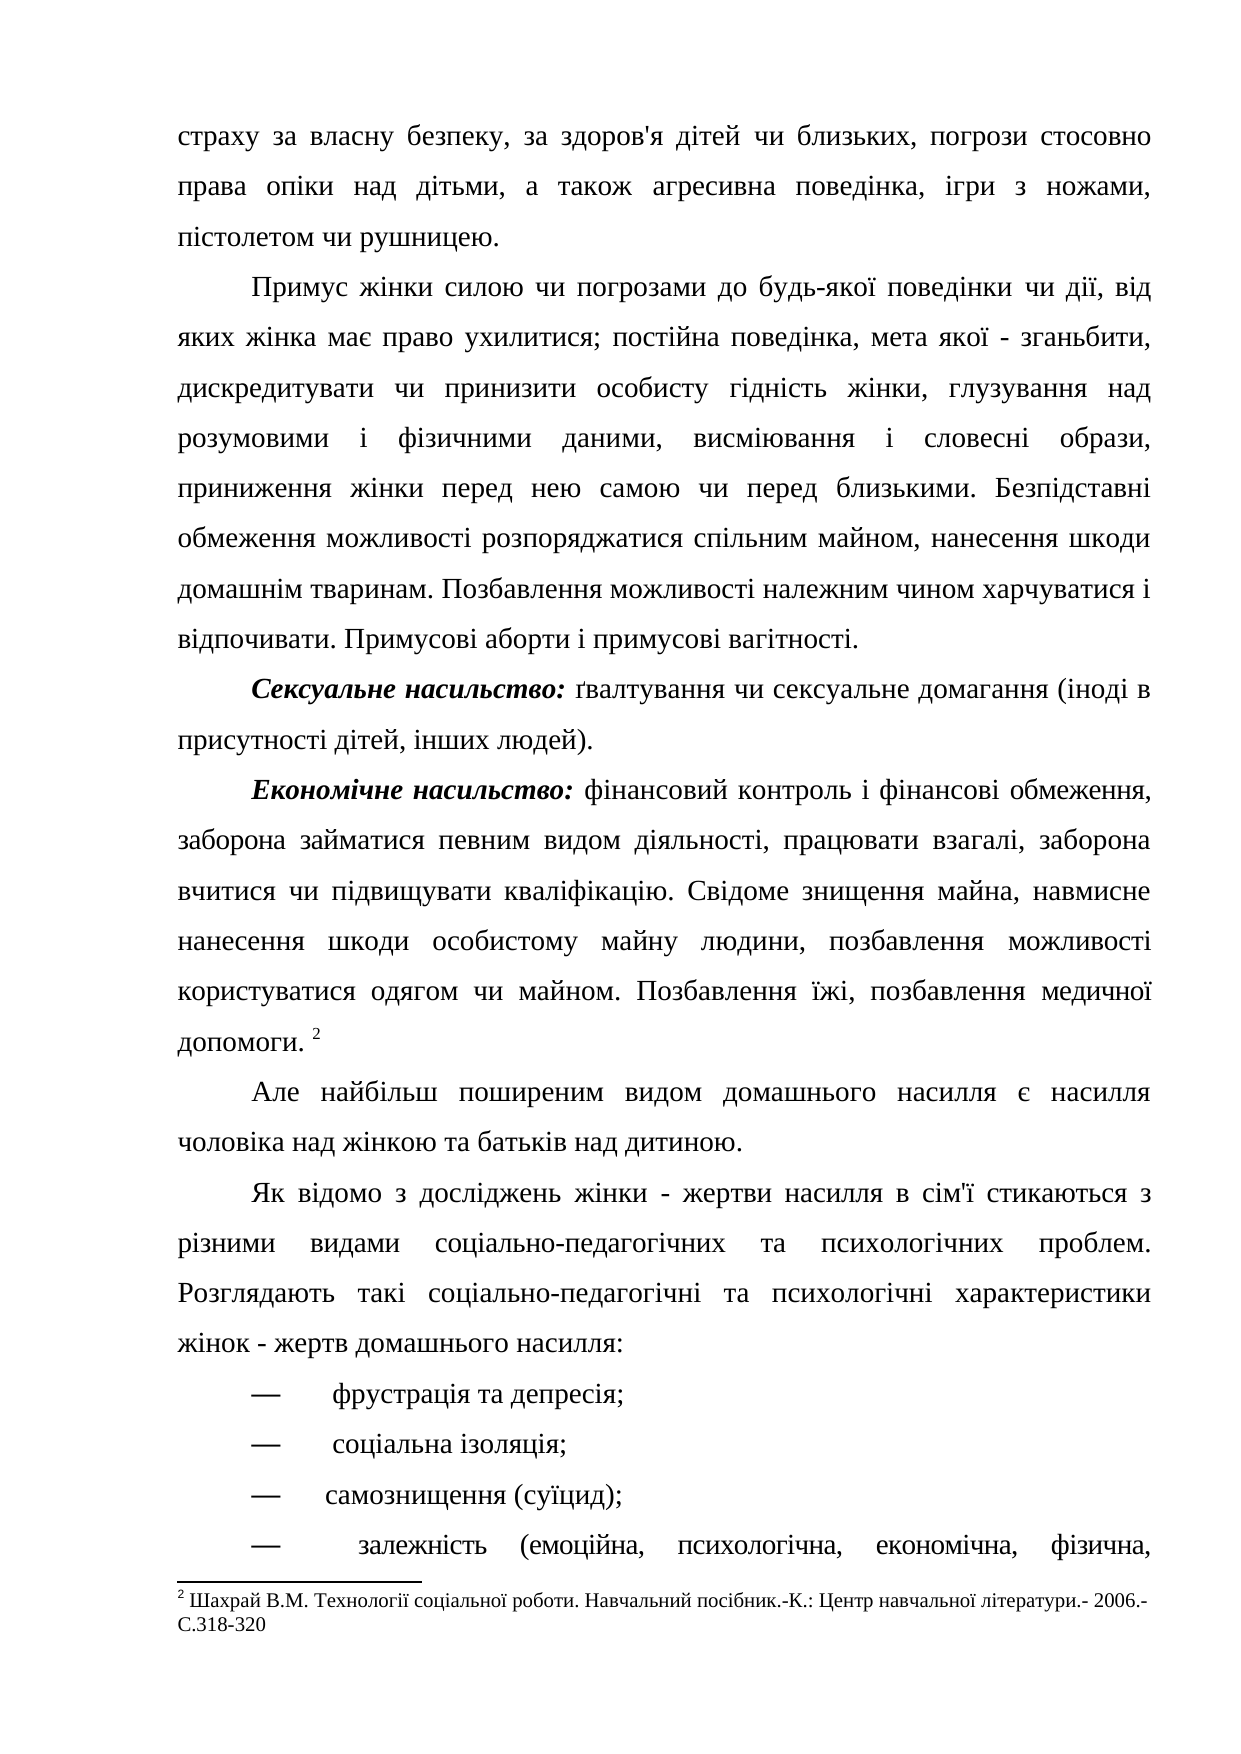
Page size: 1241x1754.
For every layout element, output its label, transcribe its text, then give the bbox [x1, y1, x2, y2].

text Як відомо з досліджень жінки - жертви насилля в сім'ї стикаються з різними видами соціально-педагогічних та психологічних проблем. Розглядають такі соціально-педагогічні та психологічні характеристики жінок - жертв домашнього насилля: [177, 1175, 1152, 1359]
list фрустрація та депресія; [177, 1376, 1152, 1409]
text Але найбільш поширеним видом домашнього насилля є насилля чоловіка над жінкою та батьків над дитиною. [177, 1074, 1152, 1158]
text Сексуальне насильство: ґвалтування чи сексуальне домагання (іноді в присутності дітей, інших людей). [177, 672, 1152, 755]
list самознищення (суїцид); [177, 1477, 1152, 1510]
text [177, 118, 1152, 252]
text Економічне насильство: фінансовий контроль і фінансові обмеження, заборона займатися певним видом діяльності, працювати взагалі, заборона вчитися чи підвищувати кваліфікацію. Свідоме знищення майна, навмисне нанесення шкоди особистому майну людини, позбавлення можливості користуватися одягом чи майном. Позбавлення їжі, позбавлення медичної допомоги. [177, 772, 1152, 1057]
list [177, 1527, 1152, 1561]
text Примус жінки силою чи погрозами до будь-якої поведінки чи дії, від яких жінка має право ухилитися; постійна поведінка, мета якої - зганьбити, дискредитувати чи принизити особисту гідність жінки, глузування над розумовими і фізичними даними, висміювання і словесні образи, приниження жінки перед нею самою чи перед близькими. Безпідставні обмеження можливості розпоряджатися спільним майном, нанесення шкоди домашнім тваринам. Позбавлення можливості належним чином харчуватися і відпочивати. Примусові аборти і примусові вагітності. [177, 269, 1152, 655]
list соціальна ізоляція; [177, 1426, 1152, 1460]
